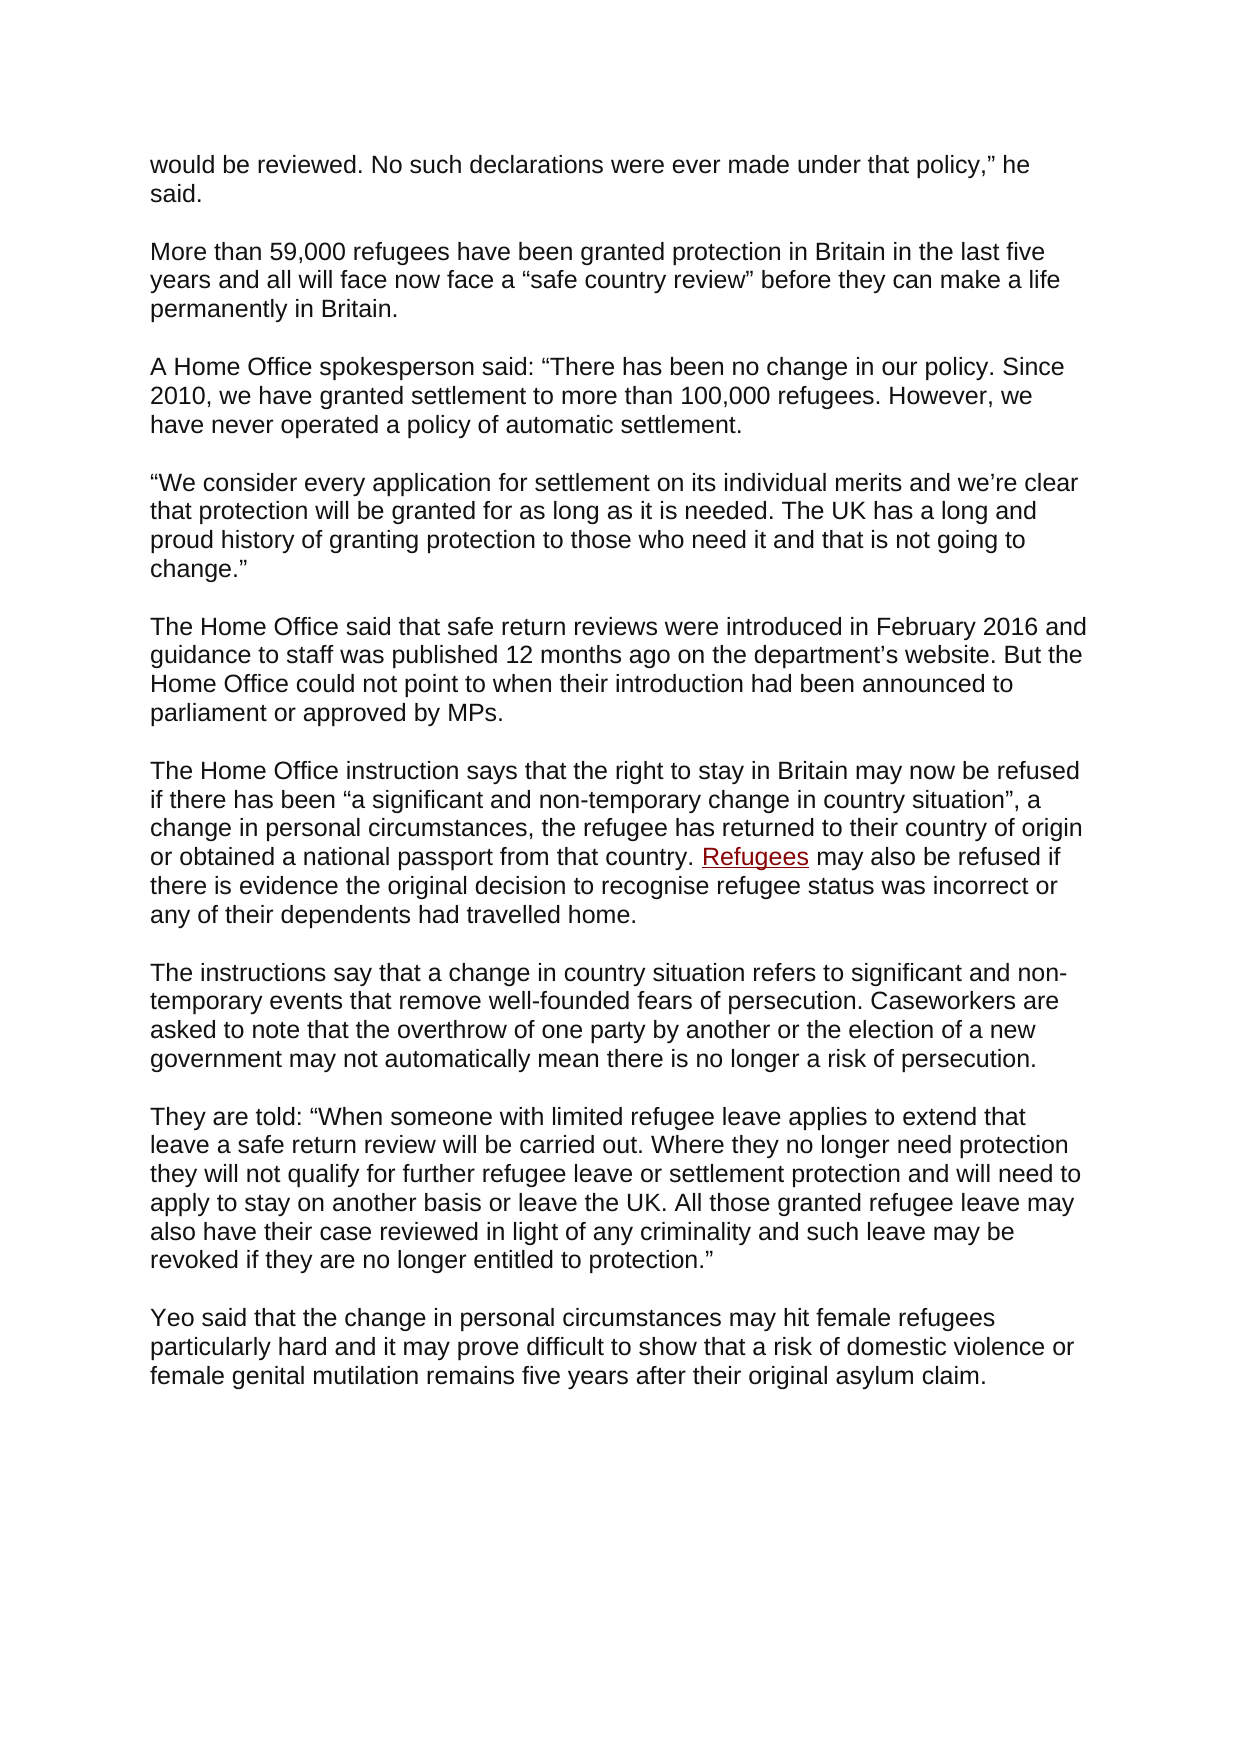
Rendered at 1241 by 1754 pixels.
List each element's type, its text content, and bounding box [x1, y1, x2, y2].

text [150, 150, 1090, 207]
text The Home Office said that safe return reviews were introduced in February 2016 and guidance to staff was published 12 months ago on the department’s website. But the Home Office could not point to when their introduction had been announced to parliament or approved by MPs. [150, 612, 1090, 727]
text “We consider every application for settlement on its individual merits and we’re clear that protection will be granted for as long as it is needed. The UK has a long and proud history of granting protection to those who need it and that is not going to change.” [150, 467, 1090, 582]
text The instructions say that a change in country situation refers to significant and non-temporary events that remove well-founded fears of persecution. Caseworkers are asked to note that the overthrow of one party by another or the election of a new government may not automatically mean there is no longer a risk of persecution. [150, 957, 1090, 1072]
text A Home Office spokesperson said: “There has been no change in our policy. Since 2010, we have granted settlement to more than 100,000 refugees. However, we have never operated a policy of automatic settlement. [150, 352, 1090, 438]
text More than 59,000 refugees have been granted protection in Britain in the last five years and all will face now face a “safe country review” before they can make a life permanently in Britain. [150, 237, 1090, 323]
text They are told: “When someone with limited refugee leave applies to extend that leave a safe return review will be carried out. Where they no longer need protection they will not qualify for further refugee leave or settlement protection and will need to apply to stay on another basis or leave the UK. All those granted refugee leave may also have their case reviewed in light of any criminality and such leave may be revoked if they are no longer entitled to protection.” [150, 1102, 1090, 1274]
text Yeo said that the change in personal circumstances may hit female refugees particularly hard and it may prove difficult to show that a risk of domestic violence or female genital mutilation remains five years after their original asylum claim. [150, 1303, 1090, 1389]
text The Home Office instruction says that the right to stay in Britain may now be refused if there has been “a significant and non-temporary change in country situation”, a change in personal circumstances, the refugee has returned to their country of origin or obtained a national passport from that country. Refugees may also be refused if there is evidence the original decision to recognise refugee status was incorrect or any of their dependents had travelled home. [150, 756, 1090, 928]
